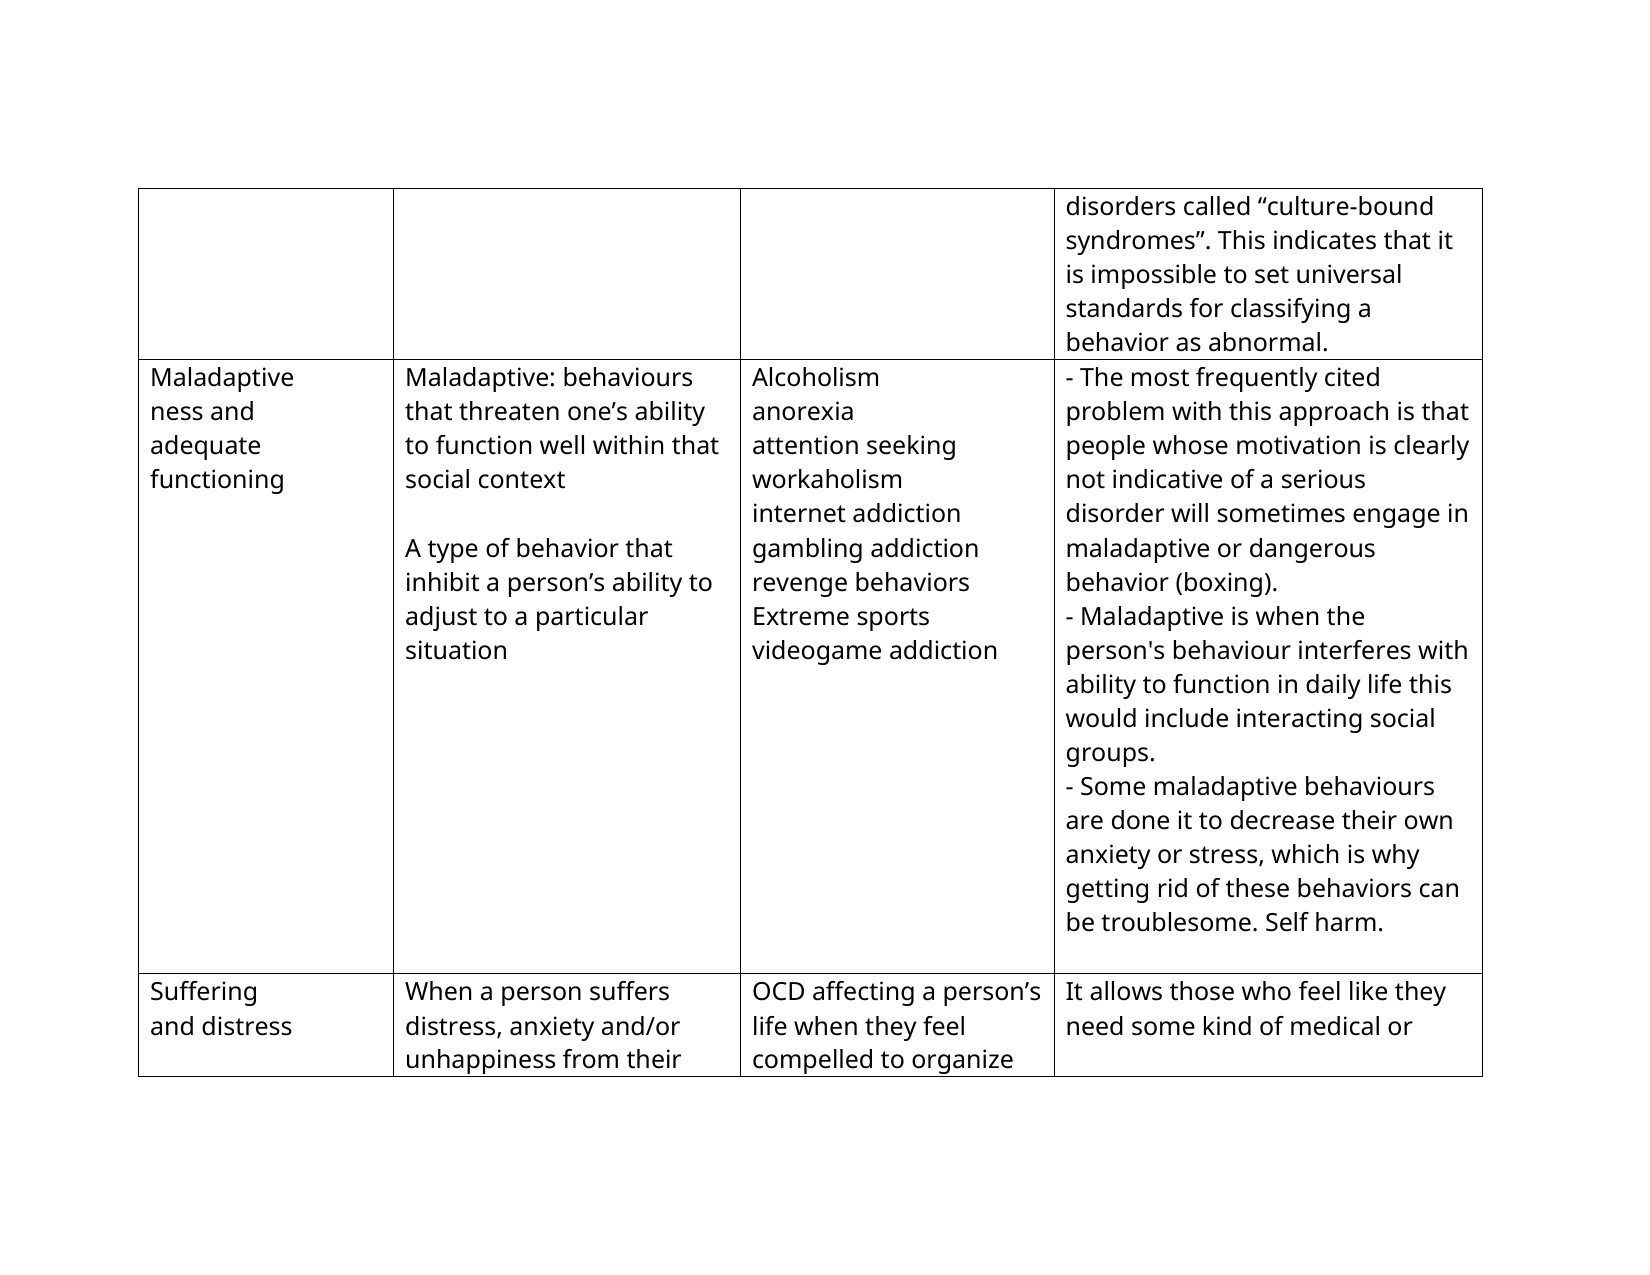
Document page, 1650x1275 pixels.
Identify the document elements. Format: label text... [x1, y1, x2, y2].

table_cell - The most frequently cited problem with this approach is that people whose motivation is clearly not indicative of a serious disorder will sometimes engage in maladaptive or dangerous behavior (boxing). - Maladaptive is when the person's behaviour interferes with ability to function in daily life this would include interacting social groups. - Some maladaptive behaviours are done it to decrease their own anxiety or stress, which is why getting rid of these behaviors can be troublesome. Self harm. [1055, 360, 1482, 973]
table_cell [1055, 974, 1482, 1076]
table_cell Alcoholism anorexia attention seeking workaholism internet addiction gambling addiction revenge behaviors Extreme sports videogame addiction [741, 360, 1054, 973]
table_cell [139, 189, 393, 359]
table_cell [139, 974, 393, 1076]
table_cell Maladaptiveness and adequate functioning [139, 360, 393, 973]
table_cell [394, 974, 740, 1076]
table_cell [741, 189, 1054, 359]
table_cell Maladaptive: behaviours that threaten one’s ability to function well within that social context A type of behavior that inhibit a person’s ability to adjust to a particular situation [394, 360, 740, 973]
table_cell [394, 189, 740, 359]
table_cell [741, 974, 1054, 1076]
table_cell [1055, 189, 1482, 359]
